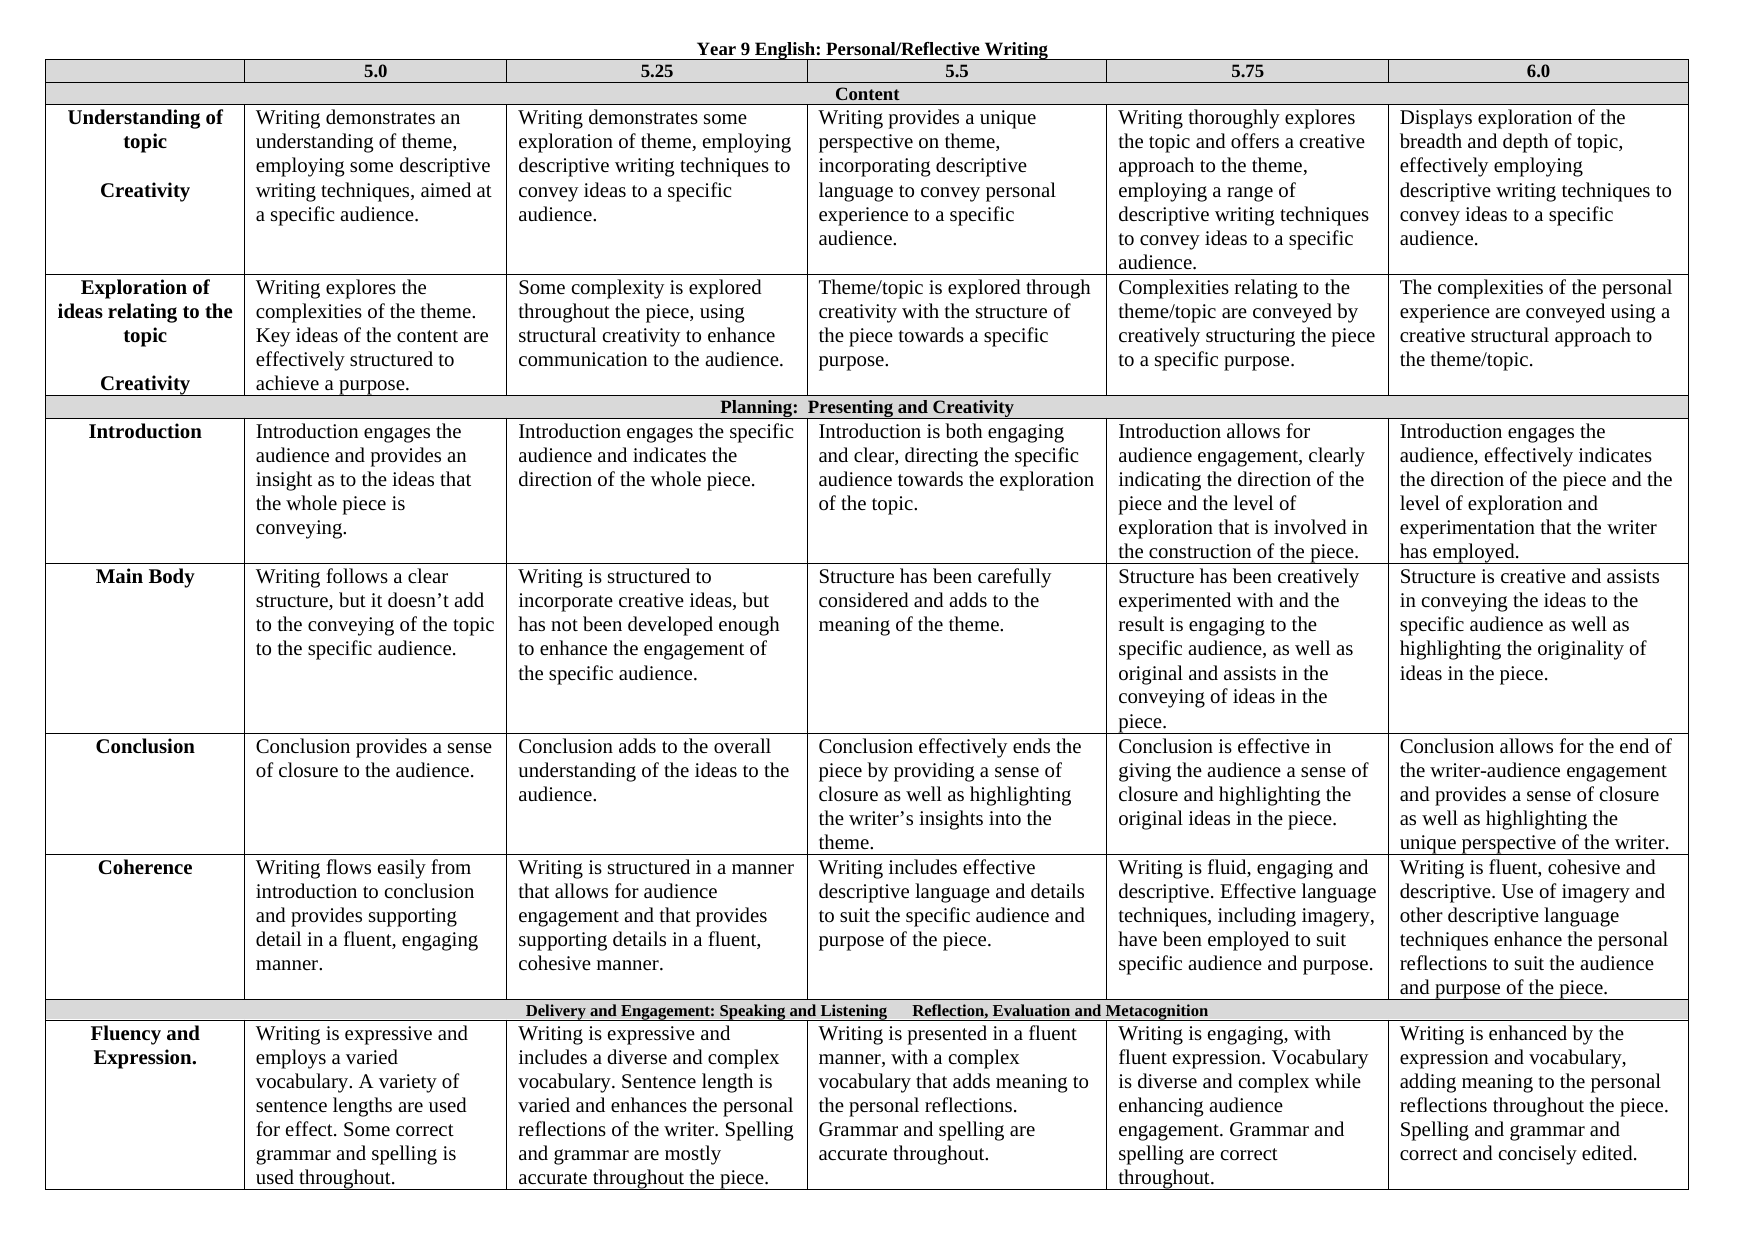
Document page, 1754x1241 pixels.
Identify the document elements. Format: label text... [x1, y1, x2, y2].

table_cell Writing is structured to incorporate creative ideas, but has not been developed enough to enhance the engagement of the specific audience. [507, 564, 807, 733]
table_cell Conclusion is effective in giving the audience a sense of closure and highlighting the original ideas in the piece. [1107, 734, 1388, 854]
table_header 5.75 [1107, 60, 1388, 82]
table_cell Theme/topic is explored through creativity with the structure of the piece towards a specific purpose. [808, 275, 1106, 395]
table_cell Conclusion allows for the end of the writer-audience engagement and provides a sense of closure as well as highlighting the unique perspective of the writer. [1389, 734, 1688, 854]
table_cell Complexities relating to the theme/topic are conveyed by creatively structuring the piece to a specific purpose. [1107, 275, 1388, 395]
table_cell Structure is creative and assists in conveying the ideas to the specific audience as well as highlighting the originality of ideas in the piece. [1389, 564, 1688, 733]
table_cell Coherence [46, 855, 244, 999]
table_cell Conclusion provides a sense of closure to the audience. [245, 734, 506, 854]
table_cell Main Body [46, 564, 244, 733]
table_cell Writing is structured in a manner that allows for audience engagement and that provides supporting details in a fluent, cohesive manner. [507, 855, 807, 999]
table_cell Introduction [46, 419, 244, 563]
table_cell Writing is fluid, engaging and descriptive. Effective language techniques, including imagery, have been employed to suit specific audience and purpose. [1107, 855, 1388, 999]
table_cell Understanding of topic Creativity [46, 105, 244, 274]
table_cell Content [46, 83, 1688, 104]
table_cell Introduction engages the audience, effectively indicates the direction of the piece and the level of exploration and experimentation that the writer has employed. [1389, 419, 1688, 563]
table_cell Introduction is both engaging and clear, directing the specific audience towards the exploration of the topic. [808, 419, 1106, 563]
table_cell Writing is presented in a fluent manner, with a complex vocabulary that adds meaning to the personal reflections. Grammar and spelling are accurate throughout. [808, 1021, 1106, 1189]
table_cell Writing flows easily from introduction to conclusion and provides supporting detail in a fluent, engaging manner. [245, 855, 506, 999]
table_cell Writing is expressive and includes a diverse and complex vocabulary. Sentence length is varied and enhances the personal reflections of the writer. Spelling and grammar are mostly accurate throughout the piece. [507, 1021, 807, 1189]
table_cell Structure has been carefully considered and adds to the meaning of the theme. [808, 564, 1106, 733]
table_cell Displays exploration of the breadth and depth of topic, effectively employing descriptive writing techniques to convey ideas to a specific audience. [1389, 105, 1688, 274]
table_cell Writing demonstrates an understanding of theme, employing some descriptive writing techniques, aimed at a specific audience. [245, 105, 506, 274]
table_cell Writing explores the complexities of the theme. Key ideas of the content are effectively structured to achieve a purpose. [245, 275, 506, 395]
table_cell Delivery and Engagement: Speaking and Listening Reflection, Evaluation and Metacognition [46, 1000, 1688, 1019]
table_cell Writing is fluent, cohesive and descriptive. Use of imagery and other descriptive language techniques enhance the personal reflections to suit the audience and purpose of the piece. [1389, 855, 1688, 999]
table_cell Introduction engages the audience and provides an insight as to the ideas that the whole piece is conveying. [245, 419, 506, 563]
table_header 5.5 [808, 60, 1106, 82]
table_header [46, 60, 244, 82]
table_cell Writing is enhanced by the expression and vocabulary, adding meaning to the personal reflections throughout the piece. Spelling and grammar and correct and concisely edited. [1389, 1021, 1688, 1189]
table_cell Planning: Presenting and Creativity [46, 396, 1688, 418]
table_cell Conclusion effectively ends the piece by providing a sense of closure as well as highlighting the writer’s insights into the theme. [808, 734, 1106, 854]
table_cell Introduction engages the specific audience and indicates the direction of the whole piece. [507, 419, 807, 563]
table_header 5.25 [507, 60, 807, 82]
table_cell Writing includes effective descriptive language and details to suit the specific audience and purpose of the piece. [808, 855, 1106, 999]
table_cell Structure has been creatively experimented with and the result is engaging to the specific audience, as well as original and assists in the conveying of ideas in the piece. [1107, 564, 1388, 733]
table_cell Exploration of ideas relating to the topic Creativity [46, 275, 244, 395]
text Year 9 English: Personal/Reflective Writing [57, 37, 1688, 59]
table_cell The complexities of the personal experience are conveyed using a creative structural approach to the theme/topic. [1389, 275, 1688, 395]
table_cell Fluency and Expression. [46, 1021, 244, 1189]
table_cell Writing is engaging, with fluent expression. Vocabulary is diverse and complex while enhancing audience engagement. Grammar and spelling are correct throughout. [1107, 1021, 1388, 1189]
table_cell Conclusion adds to the overall understanding of the ideas to the audience. [507, 734, 807, 854]
table_cell Some complexity is explored throughout the piece, using structural creativity to enhance communication to the audience. [507, 275, 807, 395]
table_cell Writing follows a clear structure, but it doesn’t add to the conveying of the topic to the specific audience. [245, 564, 506, 733]
table_header 5.0 [245, 60, 506, 82]
table_cell Writing thoroughly explores the topic and offers a creative approach to the theme, employing a range of descriptive writing techniques to convey ideas to a specific audience. [1107, 105, 1388, 274]
table_cell Conclusion [46, 734, 244, 854]
table_cell Introduction allows for audience engagement, clearly indicating the direction of the piece and the level of exploration that is involved in the construction of the piece. [1107, 419, 1388, 563]
table_cell Writing demonstrates some exploration of theme, employing descriptive writing techniques to convey ideas to a specific audience. [507, 105, 807, 274]
table_cell Writing is expressive and employs a varied vocabulary. A variety of sentence lengths are used for effect. Some correct grammar and spelling is used throughout. [245, 1021, 506, 1189]
table_cell Writing provides a unique perspective on theme, incorporating descriptive language to convey personal experience to a specific audience. [808, 105, 1106, 274]
table_header 6.0 [1389, 60, 1688, 82]
